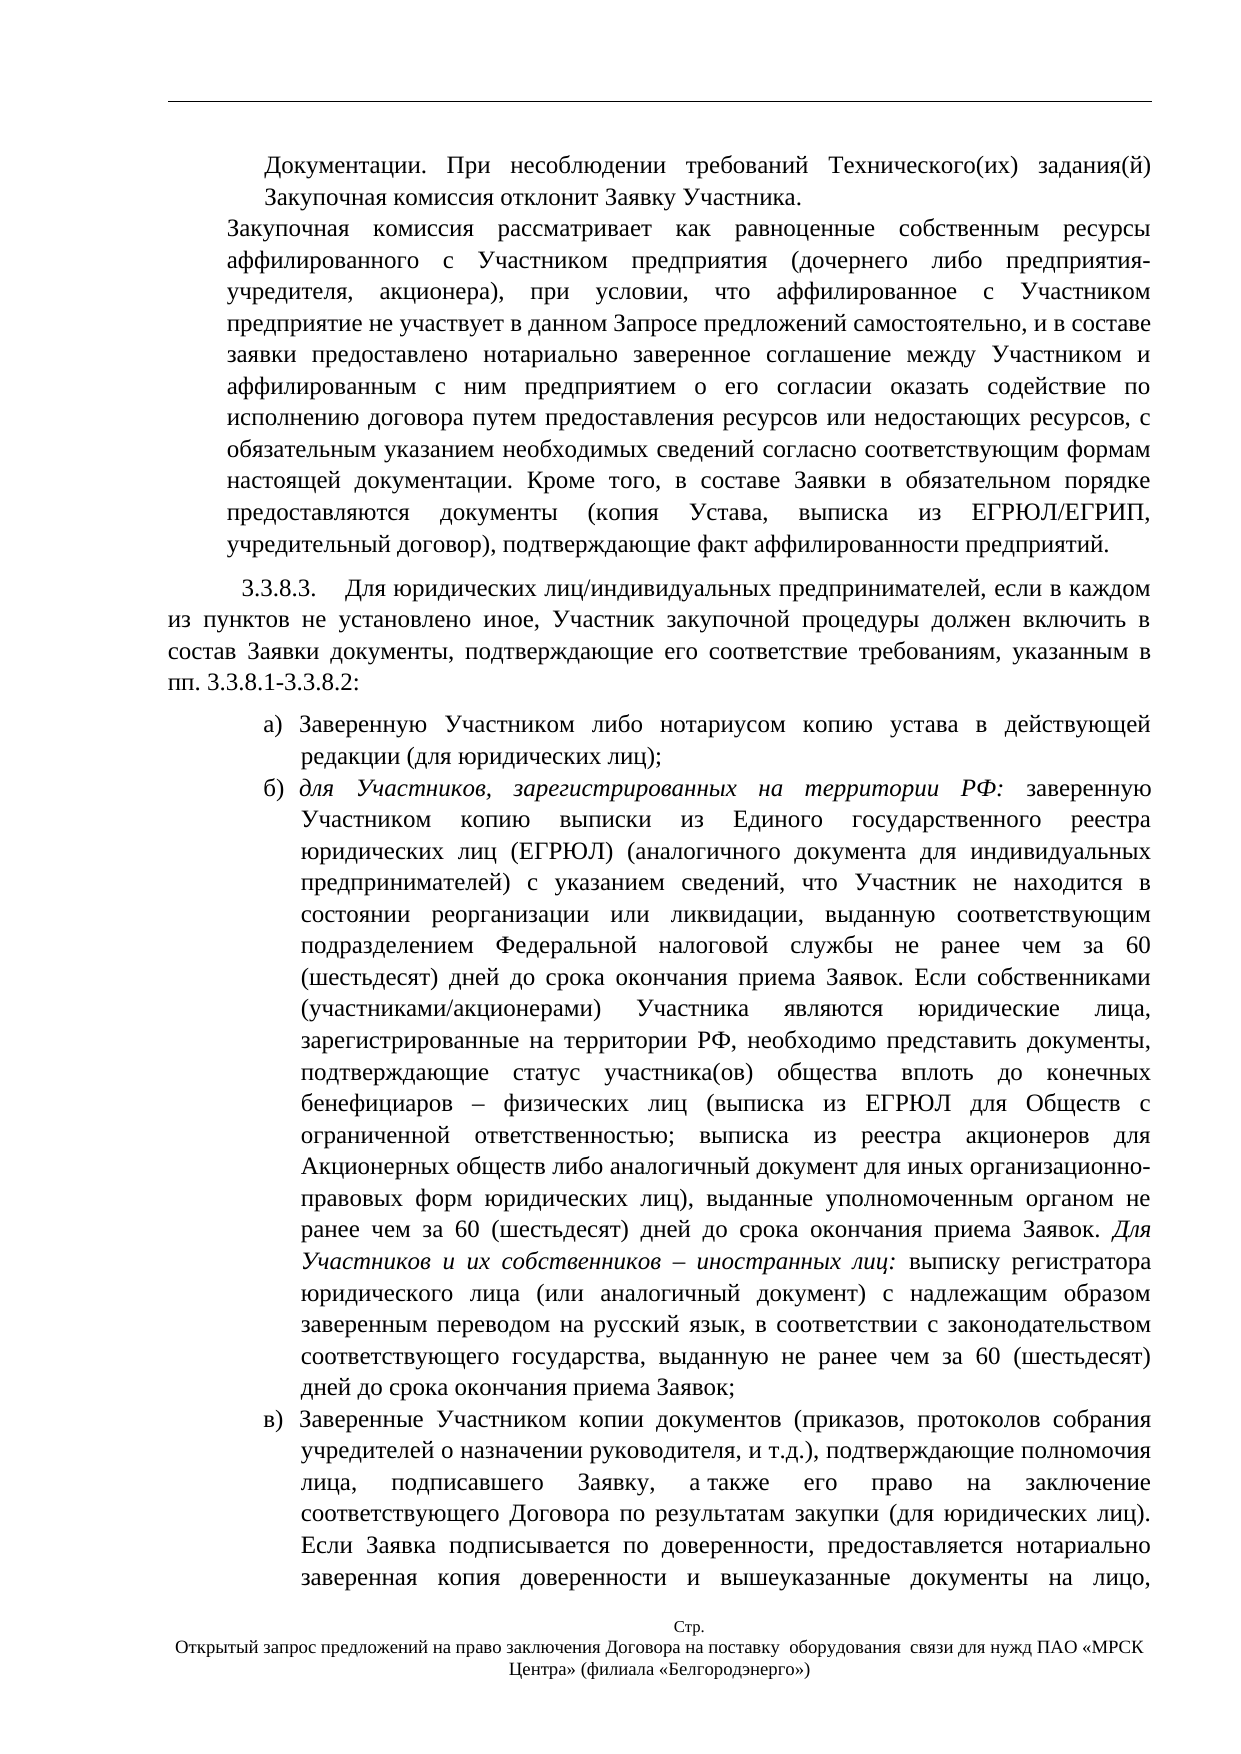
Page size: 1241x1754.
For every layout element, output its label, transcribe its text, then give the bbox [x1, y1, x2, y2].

list Заверенную Участником либо нотариусом копию устава в действующей редакции (для юридических лиц); [263, 709, 1152, 770]
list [263, 1404, 1152, 1590]
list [227, 150, 1152, 210]
list для Участников, зарегистрированных на территории РФ: заверенную Участником копию выписки из Единого государственного реестра юридических лиц (ЕГРЮЛ) (аналогичного документа для индивидуальных предпринимателей) с указанием сведений, что Участник не находится в состоянии реорганизации или ликвидации, выданную соответствующим подразделением Федеральной налоговой службы не ранее чем за 60 (шестьдесят) дней до срока окончания приема Заявок. Если собственниками (участниками/акционерами) Участника являются юридические лица, зарегистрированные на территории РФ, необходимо представить документы, подтверждающие статус участника(ов) общества вплоть до конечных бенефициаров – физических лиц (выписка из ЕГРЮЛ для Обществ с ограниченной ответственностью; выписка из реестра акционеров для Акционерных обществ либо аналогичный документ для иных организационно-правовых форм юридических лиц), выданные уполномоченным органом не ранее чем за 60 (шестьдесят) дней до срока окончания приема Заявок. Для Участников и их собственников – иностранных лиц: выписку регистратора юридического лица (или аналогичный документ) с надлежащим образом заверенным переводом на русский язык, в соответствии с законодательством соответствующего государства, выданную не ранее чем за 60 (шестьдесят) дней до срока окончания приема Заявок; [263, 773, 1152, 1401]
text Закупочная комиссия рассматривает как равноценные собственным ресурсы аффилированного с Участником предприятия (дочернего либо предприятия-учредителя, акционера), при условии, что аффилированное с Участником предприятие не участвует в данном Запросе предложений самостоятельно, и в составе заявки предоставлено нотариально заверенное соглашение между Участником и аффилированным с ним предприятием о его согласии оказать содействие по исполнению договора путем предоставления ресурсов или недостающих ресурсов, с обязательным указанием необходимых сведений согласно соответствующим формам настоящей документации. Кроме того, в составе Заявки в обязательном порядке предоставляются документы (копия Устава, выписка из ЕГРЮЛ/ЕГРИП, учредительный договор), подтверждающие факт аффилированности предприятий. [227, 213, 1152, 557]
